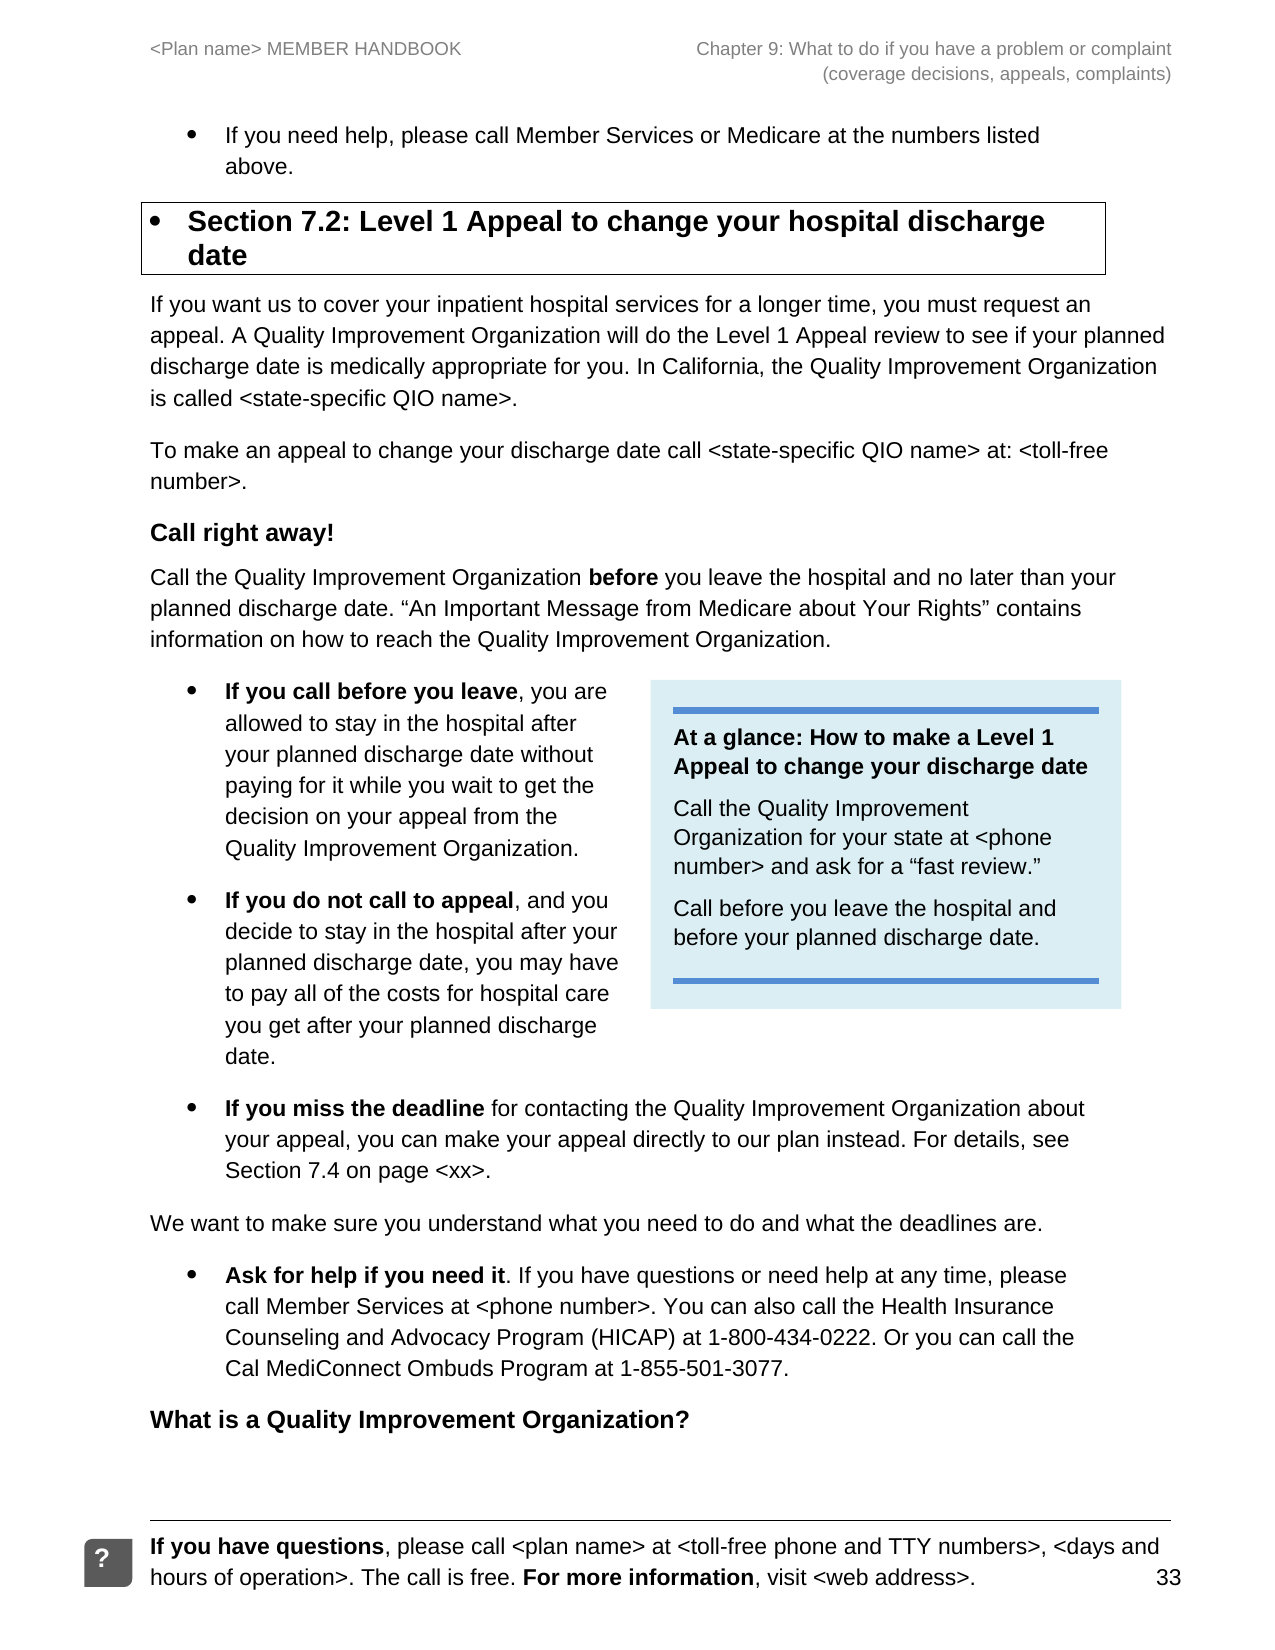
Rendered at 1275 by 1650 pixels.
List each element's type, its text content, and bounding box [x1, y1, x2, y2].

list If you call before you leave, you are allowed to stay in the hospital after your planned discharge date without paying for it while you wait to get the decision on your appeal from the Quality Improvement Organization. [187, 675, 1096, 862]
text If you want us to cover your inpatient hospital services for a longer time, you must request an appeal. A Quality Improvement Organization will do the Level 1 Appeal review to see if your planned discharge date is medically appropriate for you. In California, the Quality Improvement Organization is called <state-specific QIO name>. [150, 287, 1171, 412]
list If you miss the deadline for contacting the Quality Improvement Organization about your appeal, you can make your appeal directly to our plan instead. For details, see Section 7.4 on page <xx>. [187, 1091, 1096, 1185]
subtitle Section 7.2: Level 1 Appeal to change your hospital discharge date [142, 203, 1105, 274]
list If you do not call to appeal, and you decide to stay in the hospital after your planned discharge date, you may have to pay all of the costs for hospital care you get after your planned discharge date. [187, 883, 1096, 1071]
text Call the Quality Improvement Organization before you leave the hospital and no later than your planned discharge date. “An Important Message from Medicare about Your Rights” contains information on how to reach the Quality Improvement Organization. [150, 560, 1171, 654]
text We want to make sure you understand what you need to do and what the deadlines are. [150, 1206, 1171, 1237]
subtitle What is a Quality Improvement Organization? [150, 1404, 1096, 1435]
list If you need help, please call Member Services or Medicare at the numbers listed above. [187, 118, 1096, 181]
subtitle Call right away! [150, 516, 1096, 548]
text To make an appeal to change your discharge date call <state-specific QIO name> at: <toll-free number>. [150, 433, 1171, 496]
list Ask for help if you need it. If you have questions or need help at any time, please call Member Services at <phone number>. You can also call the Health Insurance Counseling and Advocacy Program (HICAP) at 1-800-434-0222. Or you can call the Cal MediConnect Ombuds Program at 1-855-501-3077. [187, 1258, 1096, 1383]
